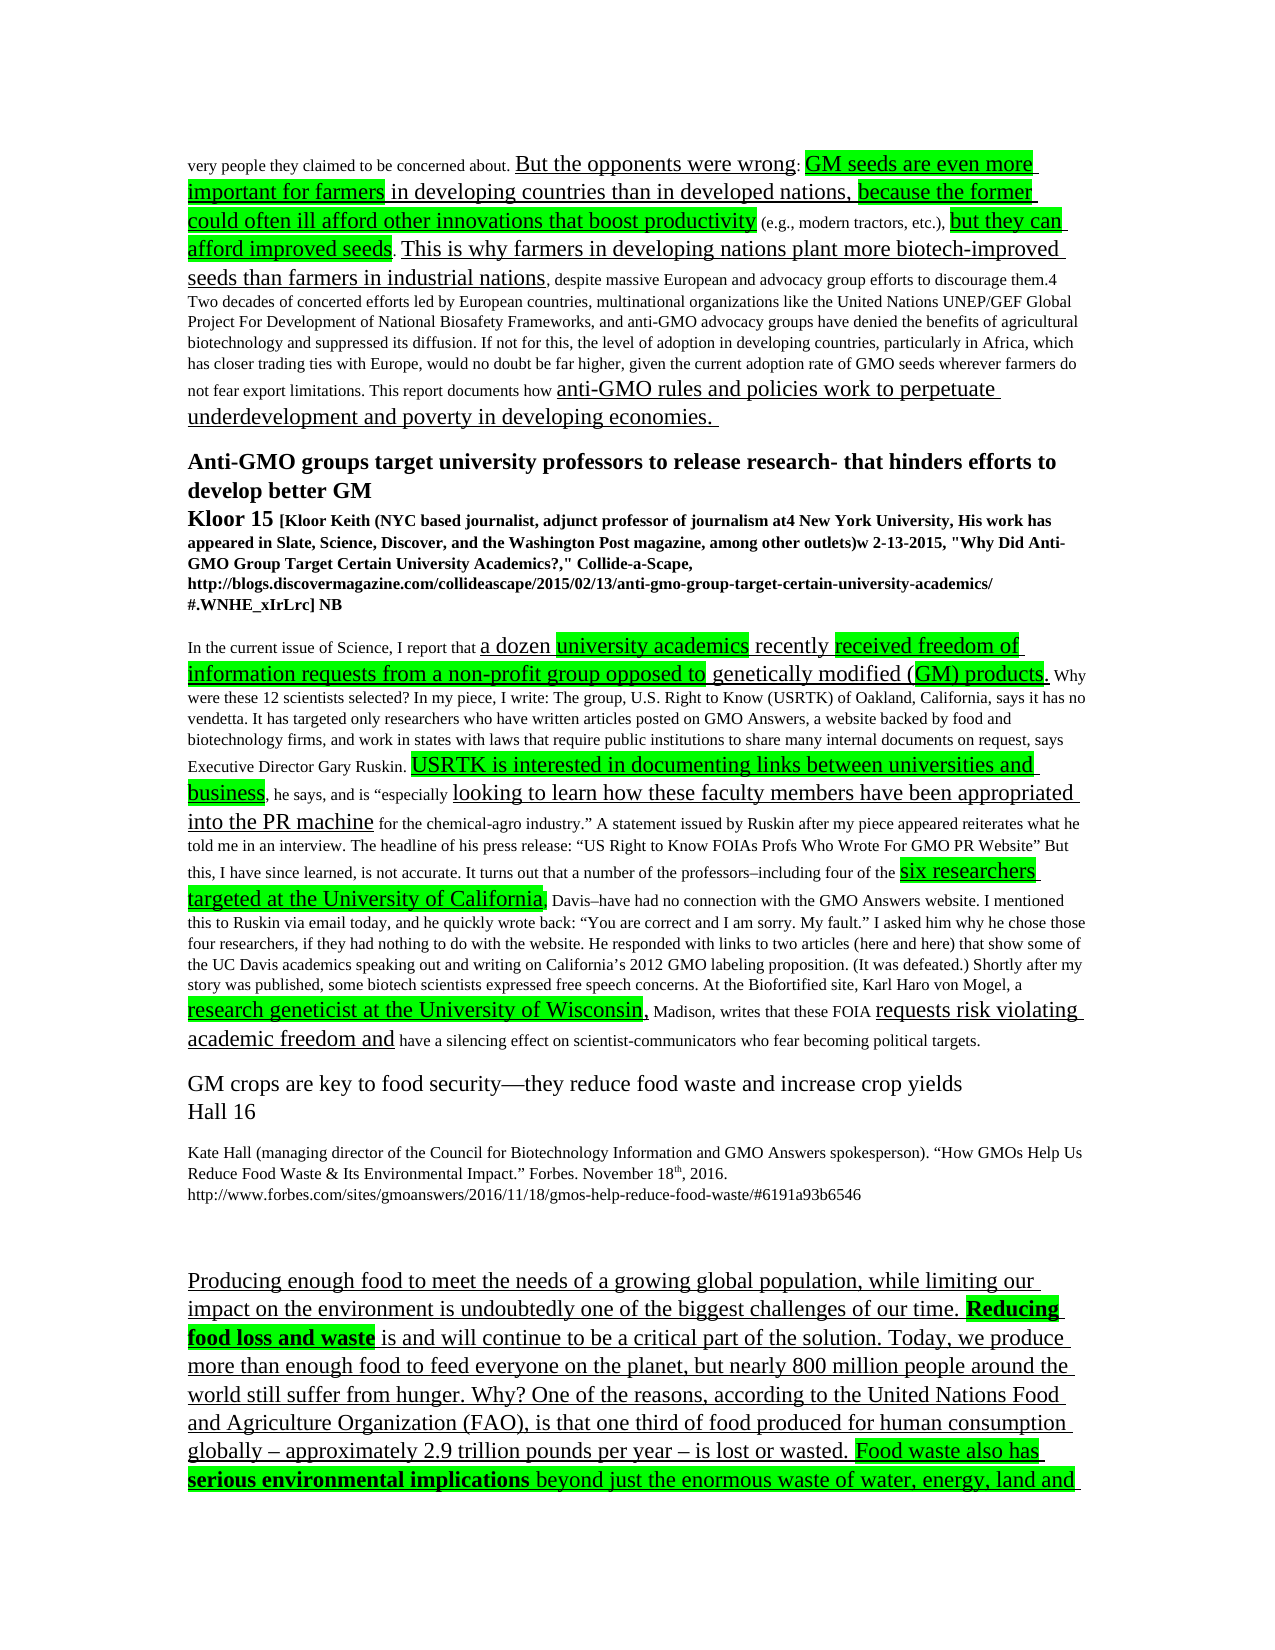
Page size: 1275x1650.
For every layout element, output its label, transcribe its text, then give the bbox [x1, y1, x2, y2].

subtitle Anti-GMO groups target university professors to release research- that hinders efforts to develop better GM [187, 448, 1087, 503]
text In the current issue of Science, I report that a dozen university academics recently received freedom of information requests from a non-profit group opposed to genetically modified (GM) products. Why were these 12 scientists selected? In my piece, I write: The group, U.S. Right to Know (USRTK) of Oakland, California, says it has no vendetta. It has targeted only researchers who have written articles posted on GMO Answers, a website backed by food and biotechnology firms, and work in states with laws that require public institutions to share many internal documents on request, says Executive Director Gary Ruskin. USRTK is interested in documenting links between universities and business, he says, and is “especially looking to learn how these faculty members have been appropriated into the PR machine for the chemical-agro industry.” A statement issued by Ruskin after my piece appeared reiterates what he told me in an interview. The headline of his press release: “US Right to Know FOIAs Profs Who Wrote For GMO PR Website” But this, I have since learned, is not accurate. It turns out that a number of the professors–including four of the six researchers targeted at the University of California, Davis–have had no connection with the GMO Answers website. I mentioned this to Ruskin via email today, and he quickly wrote back: “You are correct and I am sorry. My fault.” I asked him why he chose those four researchers, if they had nothing to do with the website. He responded with links to two articles (here and here) that show some of the UC Davis academics speaking out and writing on California’s 2012 GMO labeling proposition. (It was defeated.) Shortly after my story was published, some biotech scientists expressed free speech concerns. At the Biofortified site, Karl Haro von Mogel, a research geneticist at the University of Wisconsin, Madison, writes that these FOIA requests risk violating academic freedom and have a silencing effect on scientist-communicators who fear becoming political targets. [187, 632, 1087, 1051]
text Kate Hall (managing director of the Council for Biotechnology Information and GMO Answers spokesperson). “How GMOs Help Us Reduce Food Waste & Its Environmental Impact.” Forbes. November 18th, 2016. http://www.forbes.com/sites/gmoanswers/2016/11/18/gmos-help-reduce-food-waste/#6191a93b6546 [187, 1143, 1087, 1204]
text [187, 150, 1087, 429]
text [187, 1267, 1087, 1492]
subtitle GM crops are key to food security—they reduce food waste and increase crop yields [187, 1070, 1087, 1096]
text Kloor 15 [Kloor Keith (NYC based journalist, adjunct professor of journalism at4 New York University, His work has appeared in Slate, Science, Discover, and the Washington Post magazine, among other outlets)w 2-13-2015, "Why Did Anti-GMO Group Target Certain University Academics?," Collide-a-Scape, http://blogs.discovermagazine.com/collideascape/2015/02/13/anti-gmo-group-target-certain-university-academics/#.WNHE_xIrLrc] NB [187, 505, 1087, 614]
text Hall 16 [187, 1098, 1087, 1124]
